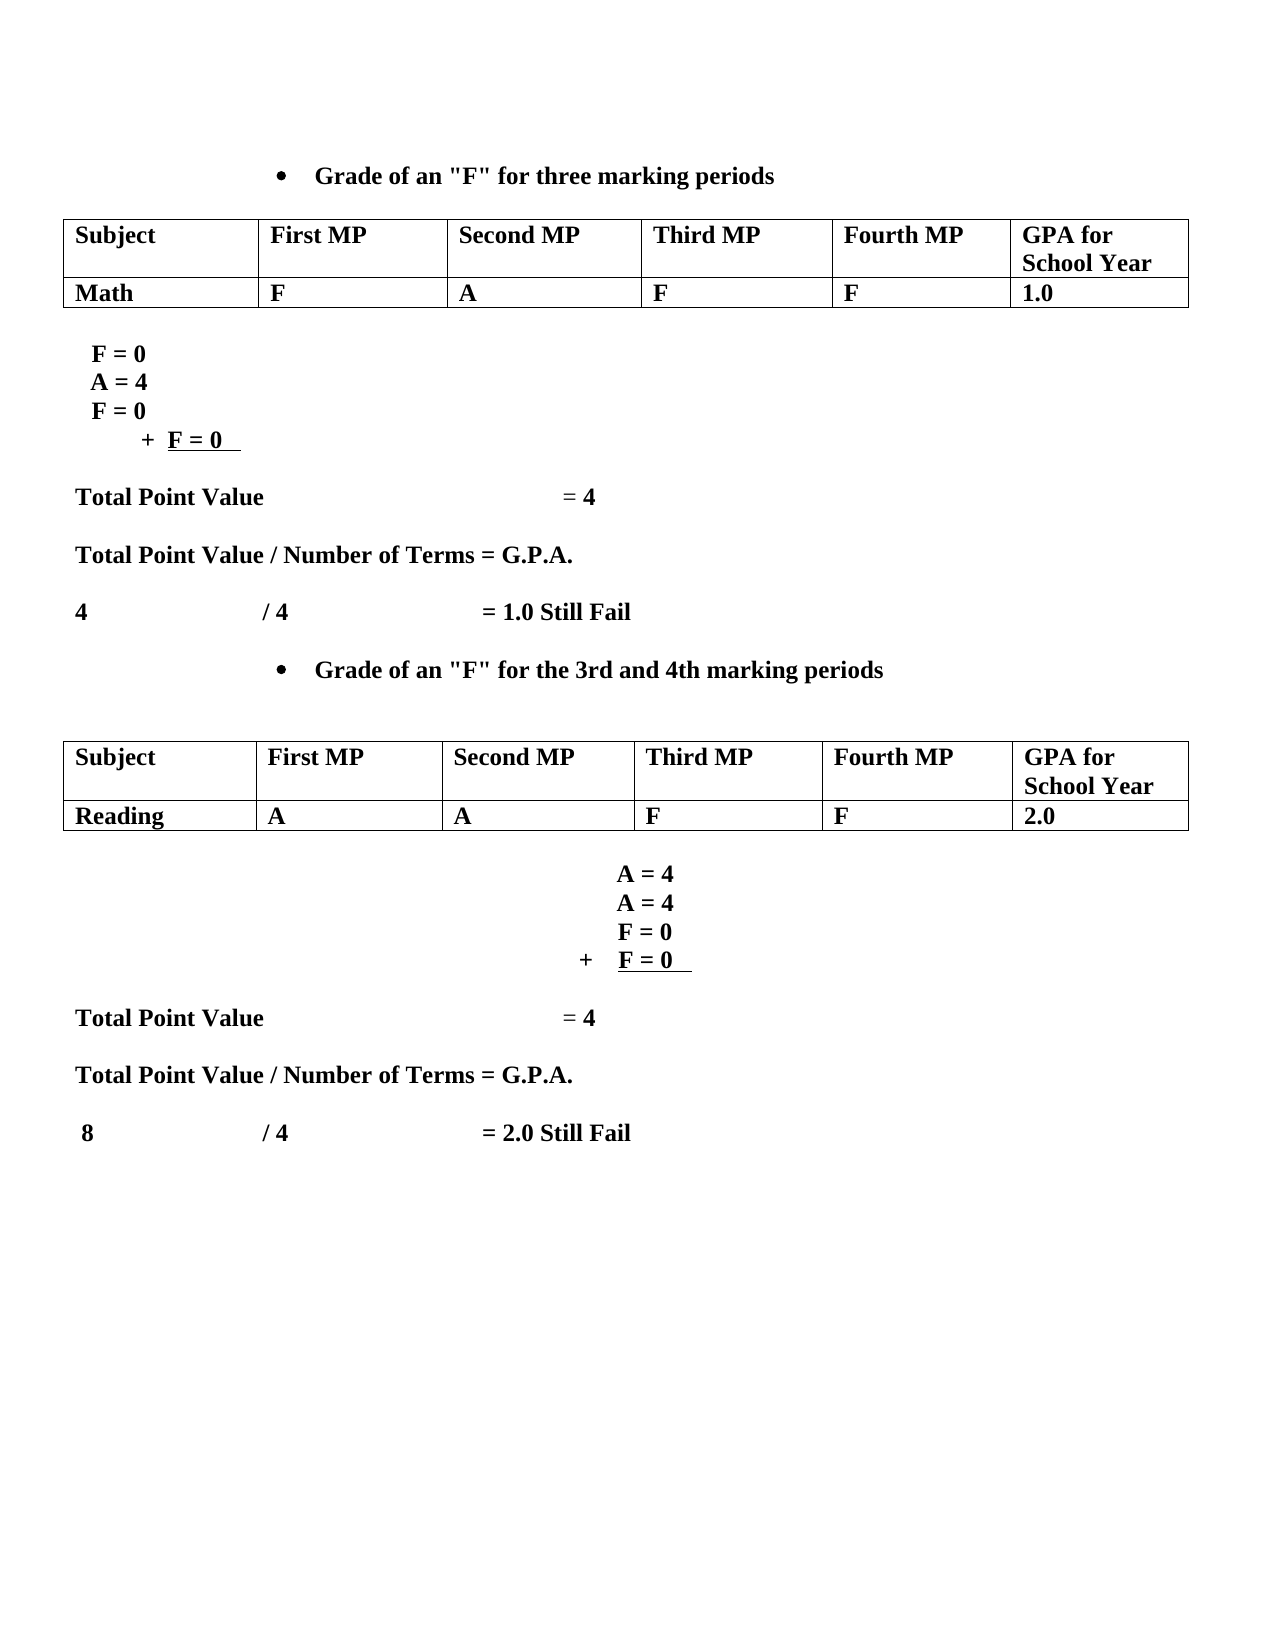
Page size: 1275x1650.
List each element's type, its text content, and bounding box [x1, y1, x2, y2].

text F = 0 [0, 396, 1200, 425]
text Total Point Value = 4 [75, 1003, 1200, 1032]
table_header First MP [257, 742, 442, 800]
table_header Third MP [642, 220, 832, 277]
text Total Point Value / Number of Terms = G.P.A. [75, 540, 1200, 569]
table_header Subject [64, 742, 256, 800]
table_cell 1.0 [1011, 278, 1188, 307]
table_cell F [642, 278, 832, 307]
table_cell 2.0 [1013, 801, 1188, 829]
table_header Second MP [443, 742, 634, 800]
table_header Second MP [448, 220, 641, 277]
table_header Fourth MP [823, 742, 1012, 800]
text Total Point Value / Number of Terms = G.P.A. [75, 1061, 1200, 1089]
table_cell F [823, 801, 1012, 829]
table_cell F [259, 278, 447, 307]
table_header Fourth MP [833, 220, 1010, 277]
table_cell Math [64, 278, 258, 307]
table_cell F [635, 801, 822, 829]
table_header GPA for School Year [1011, 220, 1188, 277]
text + F = 0 [0, 425, 1200, 454]
table_header Third MP [635, 742, 822, 800]
table_header Subject [64, 220, 258, 277]
list 8 / 4 = 2.0 Still Fail [75, 1118, 1200, 1147]
table_cell Reading [64, 801, 256, 829]
table_cell A [448, 278, 641, 307]
list Grade of an "F" for the 3rd and 4th marking periods [277, 655, 1200, 684]
text 4 / 4 = 1.0 Still Fail [75, 597, 1200, 626]
text F = 0 [0, 339, 1200, 367]
text + F = 0 [0, 946, 1200, 974]
text Total Point Value = 4 [75, 482, 1200, 511]
table_cell A [443, 801, 634, 829]
table_header First MP [259, 220, 447, 277]
table_cell A [257, 801, 442, 829]
text A = 4 [0, 367, 1200, 396]
list Grade of an "F" for three marking periods [277, 161, 1200, 190]
table_cell F [833, 278, 1010, 307]
list F = 0 [90, 917, 1200, 946]
list A = 4 [90, 888, 1200, 917]
list A = 4 [90, 859, 1200, 888]
table_header GPA for School Year [1013, 742, 1188, 800]
